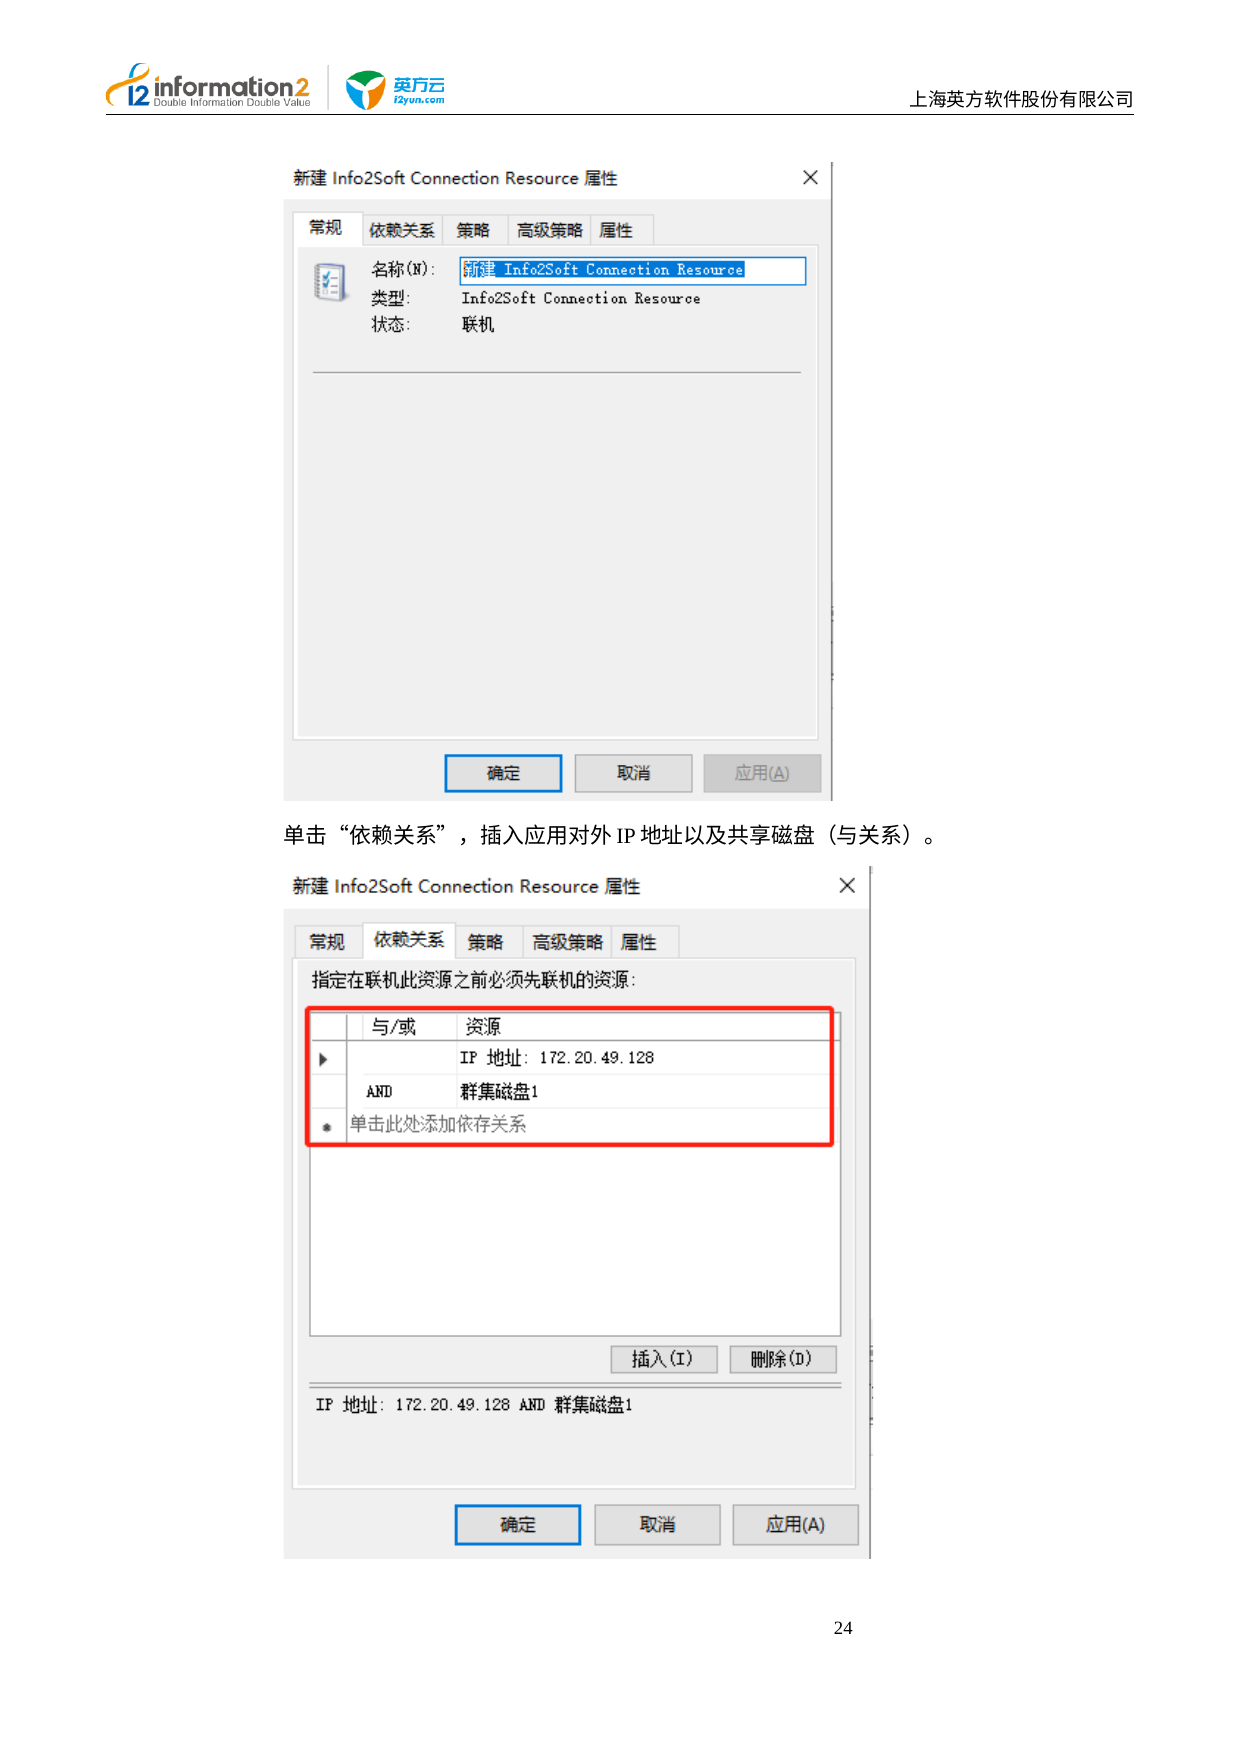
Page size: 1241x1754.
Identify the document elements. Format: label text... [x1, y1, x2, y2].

picture [433, 85, 444, 90]
picture [283, 162, 834, 801]
picture [105, 52, 444, 110]
picture [283, 866, 874, 1559]
text 单击“依赖关系”，插入应用对外IP地址以及共享磁盘（与关系）。 [283, 818, 1134, 849]
